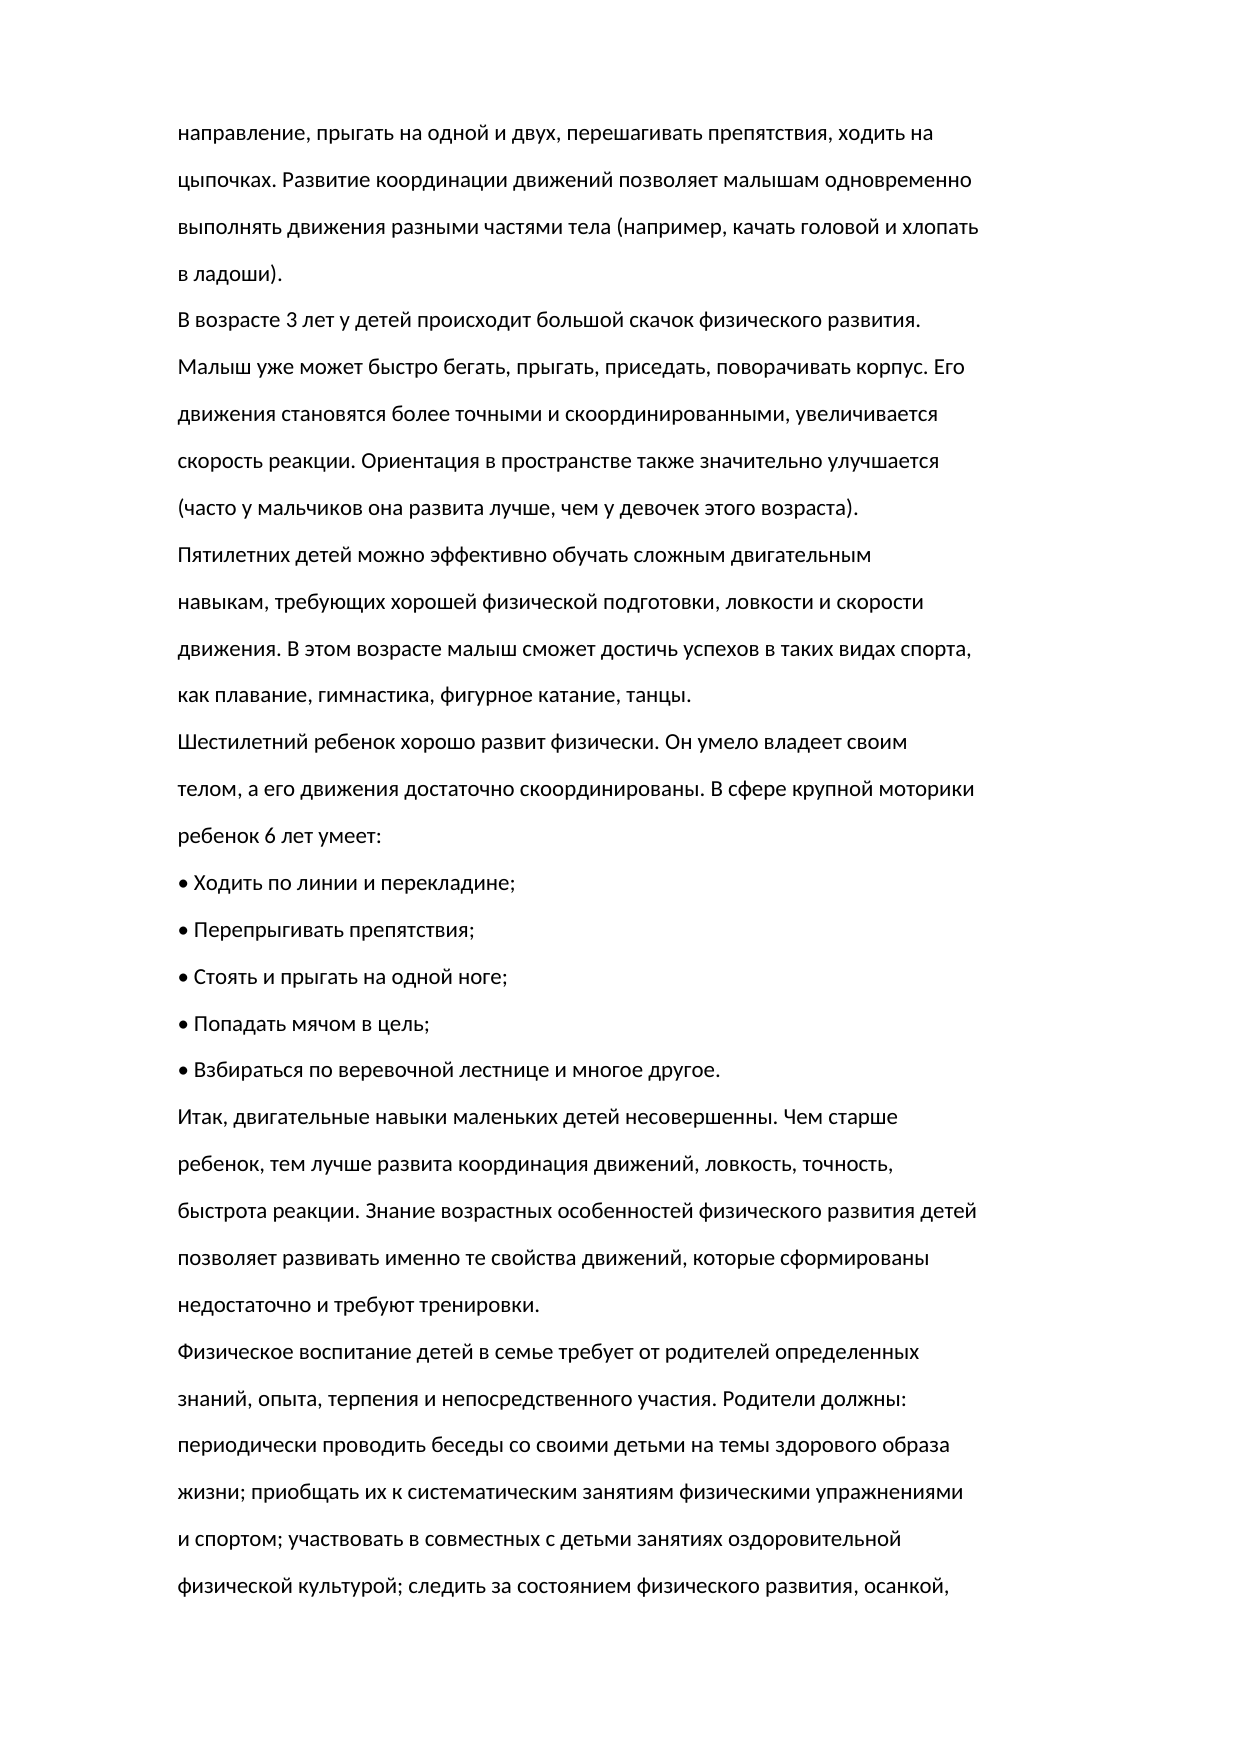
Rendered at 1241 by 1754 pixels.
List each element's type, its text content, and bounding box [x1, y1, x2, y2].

text • Перепрыгивать препятствия; [177, 915, 1152, 943]
text • Взбираться по веревочной лестнице и многое другое. [177, 1056, 1152, 1084]
text позволяет развивать именно те свойства движений, которые сформированы [177, 1243, 1152, 1271]
text движения становятся более точными и скоординированными, увеличивается [177, 399, 1152, 427]
text как плавание, гимнастика, фигурное катание, танцы. [177, 681, 1152, 709]
text скорость реакции. Ориентация в пространстве также значительно улучшается [177, 446, 1152, 474]
text выполнять движения разными частями тела (например, качать головой и хлопать [177, 212, 1152, 240]
text движения. В этом возрасте малыш сможет достичь успехов в таких видах спорта, [177, 634, 1152, 662]
text ребенок 6 лет умеет: [177, 821, 1152, 849]
text жизни; приобщать их к систематическим занятиям физическими упражнениями [177, 1477, 1152, 1506]
text В возрасте 3 лет у детей происходит большой скачок физического развития. [177, 306, 1152, 334]
text периодически проводить беседы со своими детьми на темы здорового образа [177, 1431, 1152, 1459]
text физической культурой; следить за состоянием физического развития, осанкой, [177, 1571, 1152, 1599]
text в ладоши). [177, 259, 1152, 287]
text Пятилетних детей можно эффективно обучать сложным двигательным [177, 540, 1152, 568]
text телом, а его движения достаточно скоординированы. В сфере крупной моторики [177, 774, 1152, 802]
text Итак, двигательные навыки маленьких детей несовершенны. Чем старше [177, 1102, 1152, 1131]
text • Ходить по линии и перекладине; [177, 868, 1152, 896]
text цыпочках. Развитие координации движений позволяет малышам одновременно [177, 165, 1152, 193]
text недостаточно и требуют тренировки. [177, 1290, 1152, 1318]
text ребенок, тем лучше развита координация движений, ловкость, точность, [177, 1149, 1152, 1177]
text знаний, опыта, терпения и непосредственного участия. Родители должны: [177, 1384, 1152, 1412]
text Физическое воспитание детей в семье требует от родителей определенных [177, 1337, 1152, 1365]
text Шестилетний ребенок хорошо развит физически. Он умело владеет своим [177, 727, 1152, 756]
text и спортом; участвовать в совместных с детьми занятиях оздоровительной [177, 1524, 1152, 1552]
text • Стоять и прыгать на одной ноге; [177, 962, 1152, 990]
text Малыш уже может быстро бегать, прыгать, приседать, поворачивать корпус. Его [177, 352, 1152, 381]
text • Попадать мячом в цель; [177, 1009, 1152, 1037]
text быстрота реакции. Знание возрастных особенностей физического развития детей [177, 1196, 1152, 1224]
text направление, прыгать на одной и двух, перешагивать препятствия, ходить на [177, 118, 1152, 146]
text (часто у мальчиков она развита лучше, чем у девочек этого возраста). [177, 493, 1152, 521]
text навыкам, требующих хорошей физической подготовки, ловкости и скорости [177, 587, 1152, 615]
